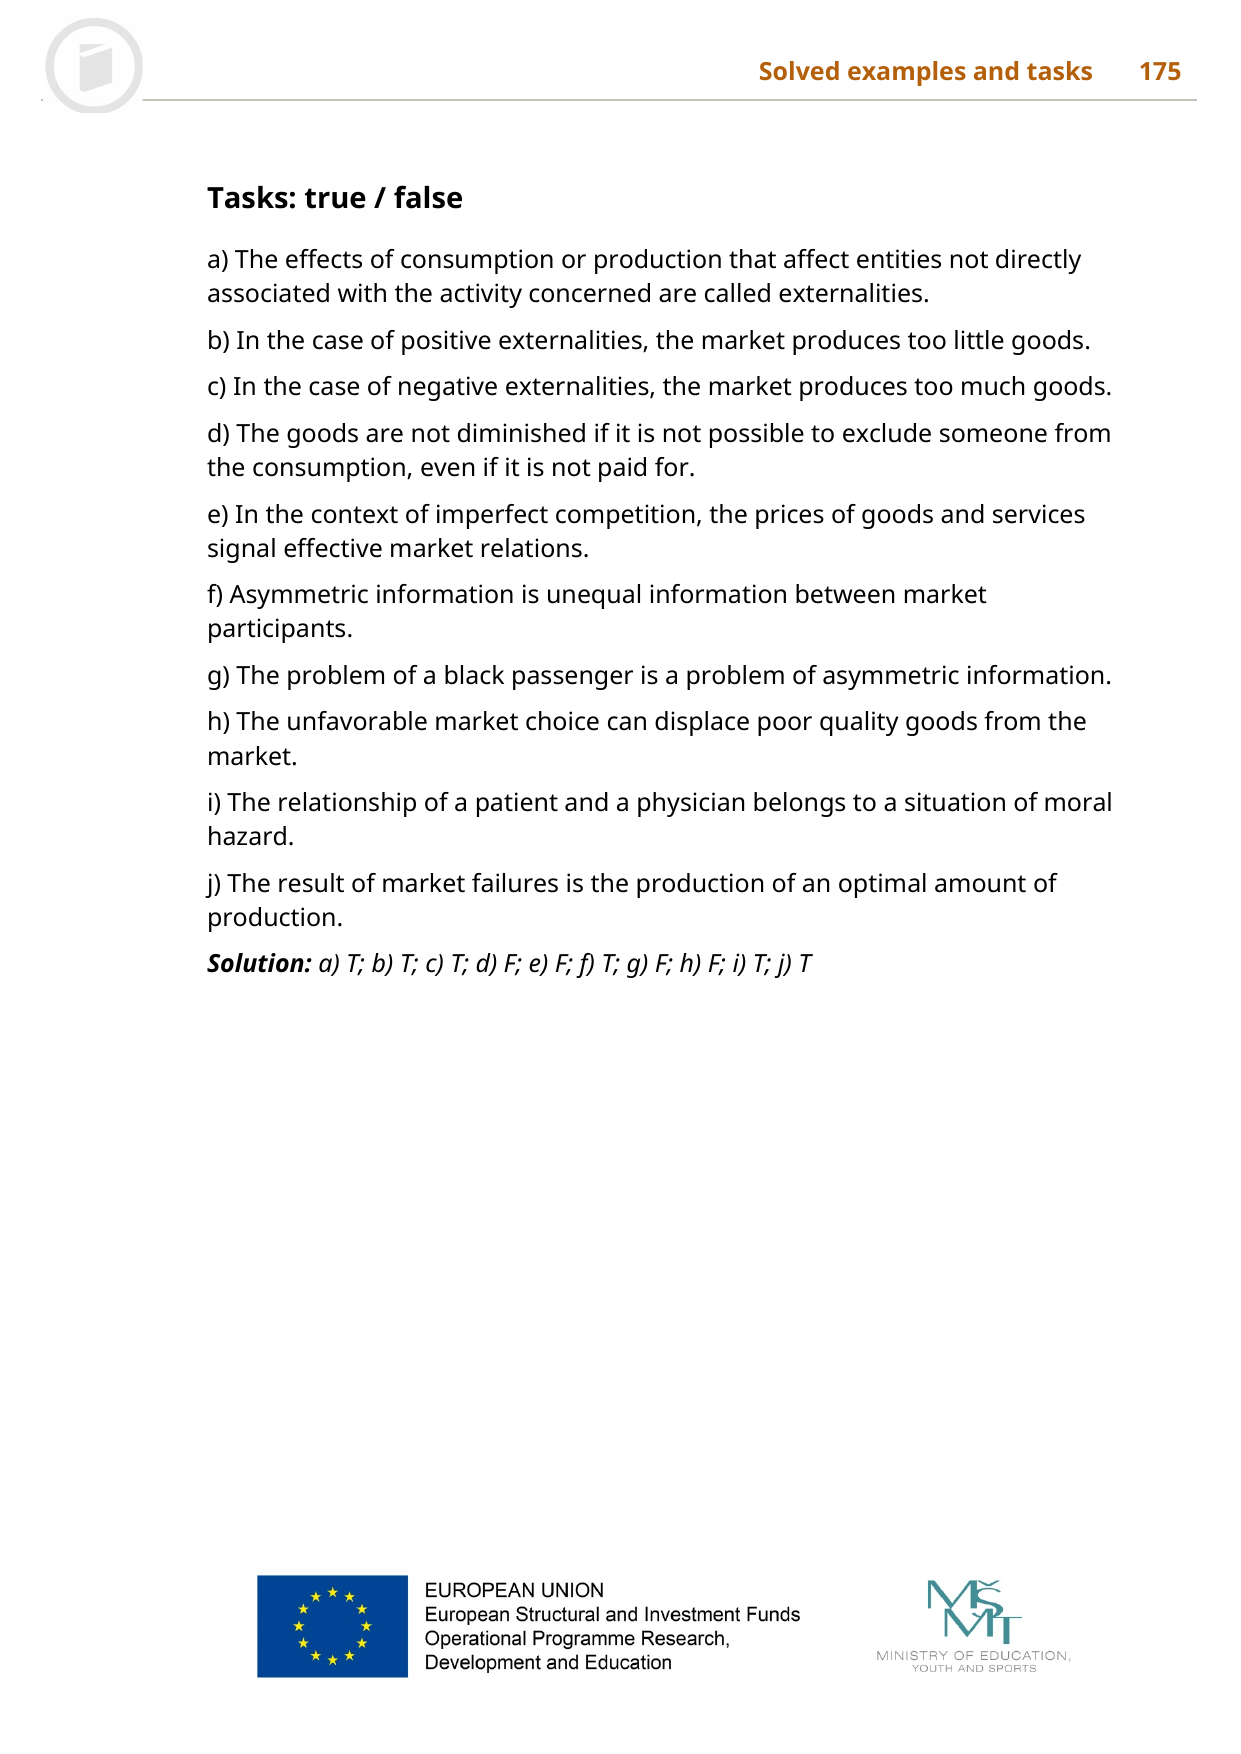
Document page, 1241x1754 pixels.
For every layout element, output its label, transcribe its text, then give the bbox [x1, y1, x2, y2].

text Solution: a) T; b) T; c) T; d) F; e) F; f) T; g) F; h) F; i) T; j) T [207, 946, 1122, 980]
text e) In the context of imperfect competition, the prices of goods and services signal effective market relations. [207, 496, 1122, 564]
text i) The relationship of a patient and a physician belongs to a situation of moral hazard. [207, 785, 1122, 853]
text c) In the case of negative externalities, the market produces too much goods. [207, 369, 1122, 403]
text f) Asymmetric information is unequal information between market participants. [207, 577, 1122, 645]
text a) The effects of consumption or production that affect entities not directly associated with the activity concerned are called externalities. [207, 242, 1122, 310]
text g) The problem of a black passenger is a problem of asymmetric information. [207, 657, 1122, 692]
text j) The result of market failures is the production of an optimal amount of production. [207, 865, 1122, 933]
text b) In the case of positive externalities, the market produces too little goods. [207, 322, 1122, 357]
picture [206, 1524, 1121, 1728]
text Tasks: true / false [207, 177, 1122, 217]
text h) The unfavorable market choice can displace poor quality goods from the market. [207, 704, 1122, 772]
text d) The goods are not diminished if it is not possible to exclude someone from the consumption, even if it is not paid for. [207, 416, 1122, 484]
